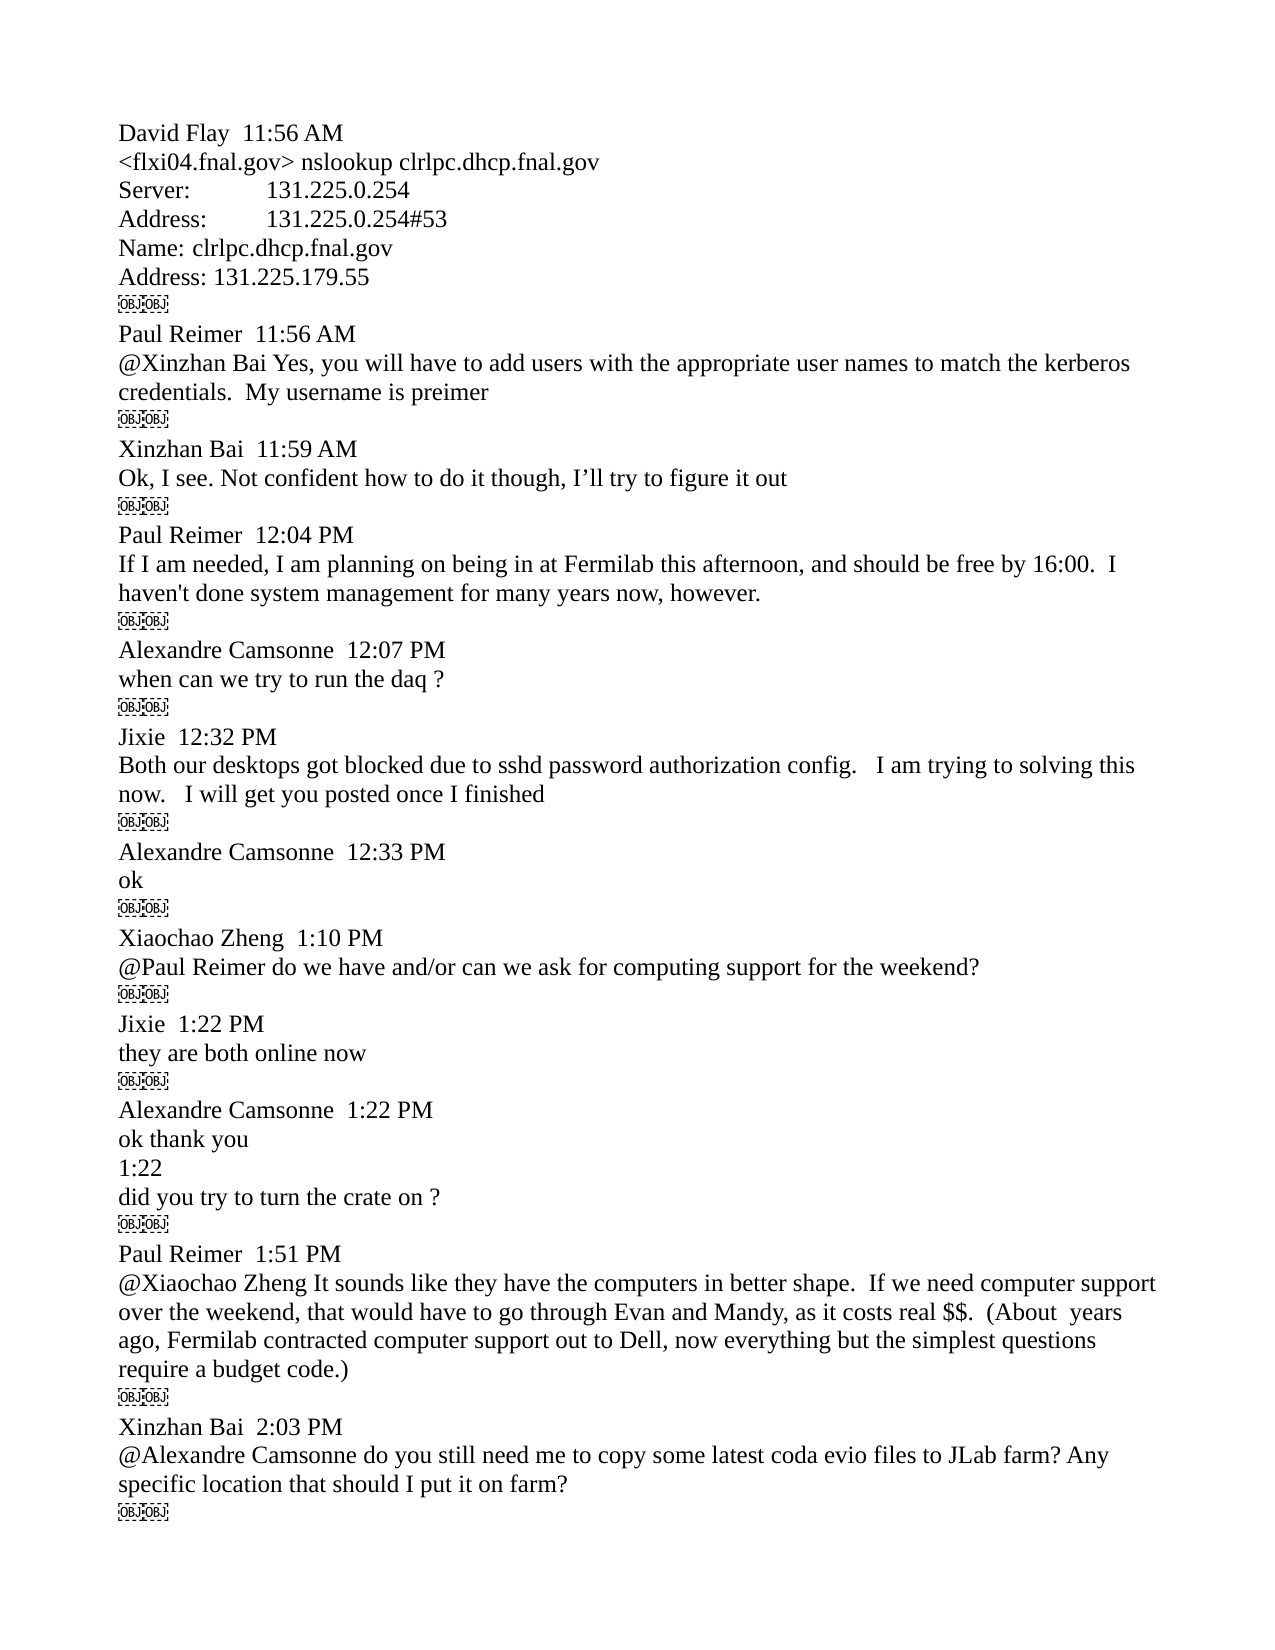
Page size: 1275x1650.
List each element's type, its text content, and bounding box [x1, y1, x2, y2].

text Xiaochao Zheng 1:10 PM [118, 923, 1157, 952]
text ￼￼ [118, 1383, 1157, 1412]
text when can we try to run the daq ? [118, 664, 1157, 693]
text ￼￼ [118, 693, 1157, 722]
text If I am needed, I am planning on being in at Fermilab this afternoon, and should be free by 16:00. I haven't done system management for many years now, however. [118, 549, 1157, 607]
text 1:22 [118, 1153, 1157, 1182]
text @Paul Reimer do we have and/or can we ask for computing support for the weekend? [118, 952, 1157, 981]
text ￼￼ [118, 291, 1157, 319]
text Address: 131.225.0.254#53 [118, 204, 1157, 233]
text Paul Reimer 11:56 AM [118, 319, 1157, 348]
text Ok, I see. Not confident how to do it though, I’ll try to figure it out [118, 463, 1157, 492]
text @Xinzhan Bai Yes, you will have to add users with the appropriate user names to match the kerberos credentials. My username is preimer [118, 348, 1157, 406]
text Name: clrlpc.dhcp.fnal.gov [118, 233, 1157, 262]
text David Flay 11:56 AM [118, 118, 1157, 147]
text ￼￼ [118, 1498, 1157, 1527]
text Server: 131.225.0.254 [118, 176, 1157, 204]
text Jixie 12:32 PM [118, 722, 1157, 751]
text ￼￼ [118, 894, 1157, 923]
text ￼￼ [118, 808, 1157, 837]
text ￼￼ [118, 492, 1157, 521]
text did you try to turn the crate on ? [118, 1182, 1157, 1211]
text <flxi04.fnal.gov> nslookup clrlpc.dhcp.fnal.gov [118, 147, 1157, 176]
text ￼￼ [118, 406, 1157, 434]
text ￼￼ [118, 981, 1157, 1009]
text Alexandre Camsonne 12:33 PM [118, 837, 1157, 866]
text Alexandre Camsonne 1:22 PM [118, 1096, 1157, 1124]
text Jixie 1:22 PM [118, 1009, 1157, 1038]
text @Alexandre Camsonne do you still need me to copy some latest coda evio files to JLab farm? Any specific location that should I put it on farm? [118, 1441, 1157, 1498]
text Alexandre Camsonne 12:07 PM [118, 636, 1157, 664]
text Paul Reimer 1:51 PM [118, 1239, 1157, 1268]
text Paul Reimer 12:04 PM [118, 521, 1157, 549]
text ￼￼ [118, 607, 1157, 636]
text Xinzhan Bai 11:59 AM [118, 434, 1157, 463]
text Both our desktops got blocked due to sshd password authorization config. I am trying to solving this now. I will get you posted once I finished [118, 751, 1157, 808]
text they are both online now [118, 1038, 1157, 1067]
text ￼￼ [118, 1211, 1157, 1239]
text Xinzhan Bai 2:03 PM [118, 1412, 1157, 1441]
text Address: 131.225.179.55 [118, 262, 1157, 291]
text ok [118, 866, 1157, 894]
text @Xiaochao Zheng It sounds like they have the computers in better shape. If we need computer support over the weekend, that would have to go through Evan and Mandy, as it costs real $$. (About years ago, Fermilab contracted computer support out to Dell, now everything but the simplest questions require a budget code.) [118, 1268, 1157, 1383]
text ok thank you [118, 1124, 1157, 1153]
text ￼￼ [118, 1067, 1157, 1096]
